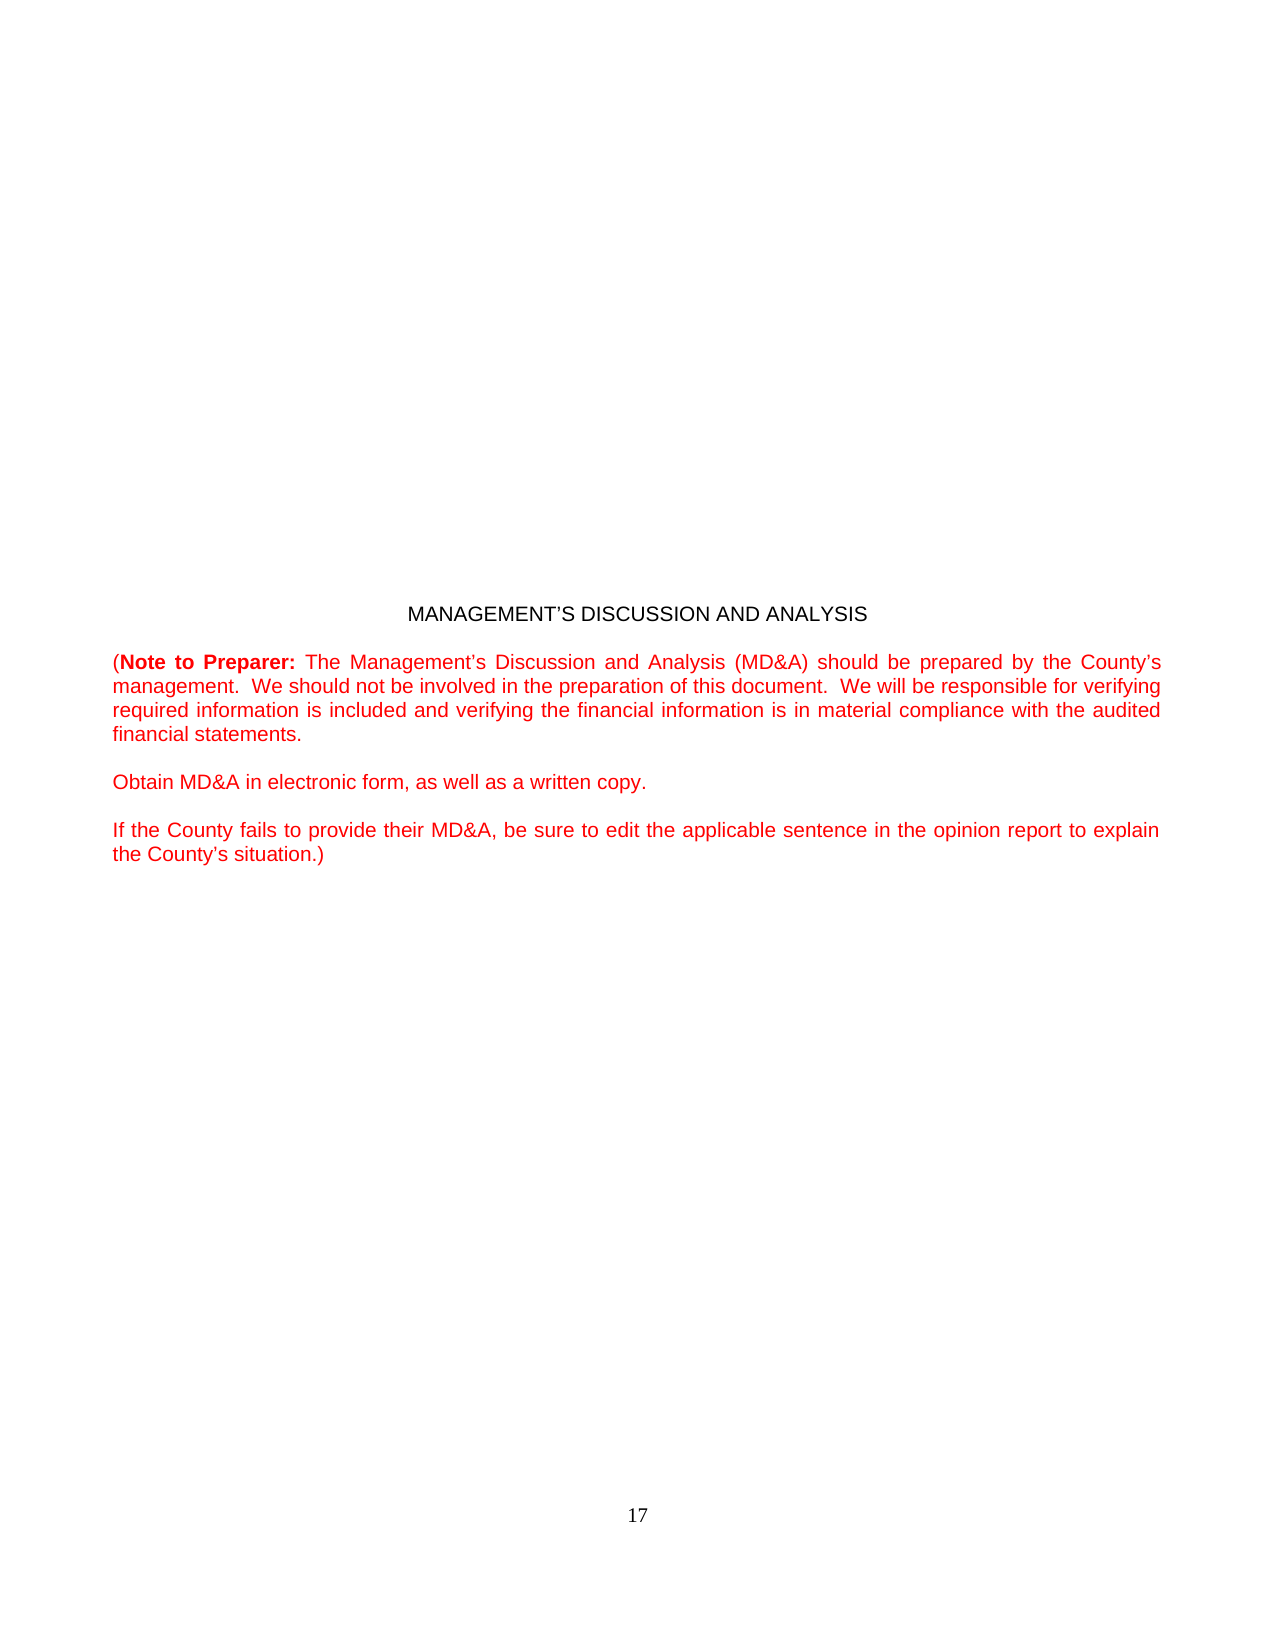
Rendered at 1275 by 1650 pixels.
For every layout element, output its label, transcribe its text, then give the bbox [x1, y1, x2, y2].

text (Note to Preparer: The Management’s Discussion and Analysis (MD&A) should be prepared by the County’s management. We should not be involved in the preparation of this document. We will be responsible for verifying required information is included and verifying the financial information is in material compliance with the audited financial statements. [112, 650, 1162, 746]
text If the County fails to provide their MD&A, be sure to edit the applicable sentence in the opinion report to explain the County’s situation.) [112, 818, 1162, 866]
text Obtain MD&A in electronic form, as well as a written copy. [112, 770, 1162, 794]
subtitle MANAGEMENT’S DISCUSSION AND ANALYSIS [112, 602, 1162, 626]
